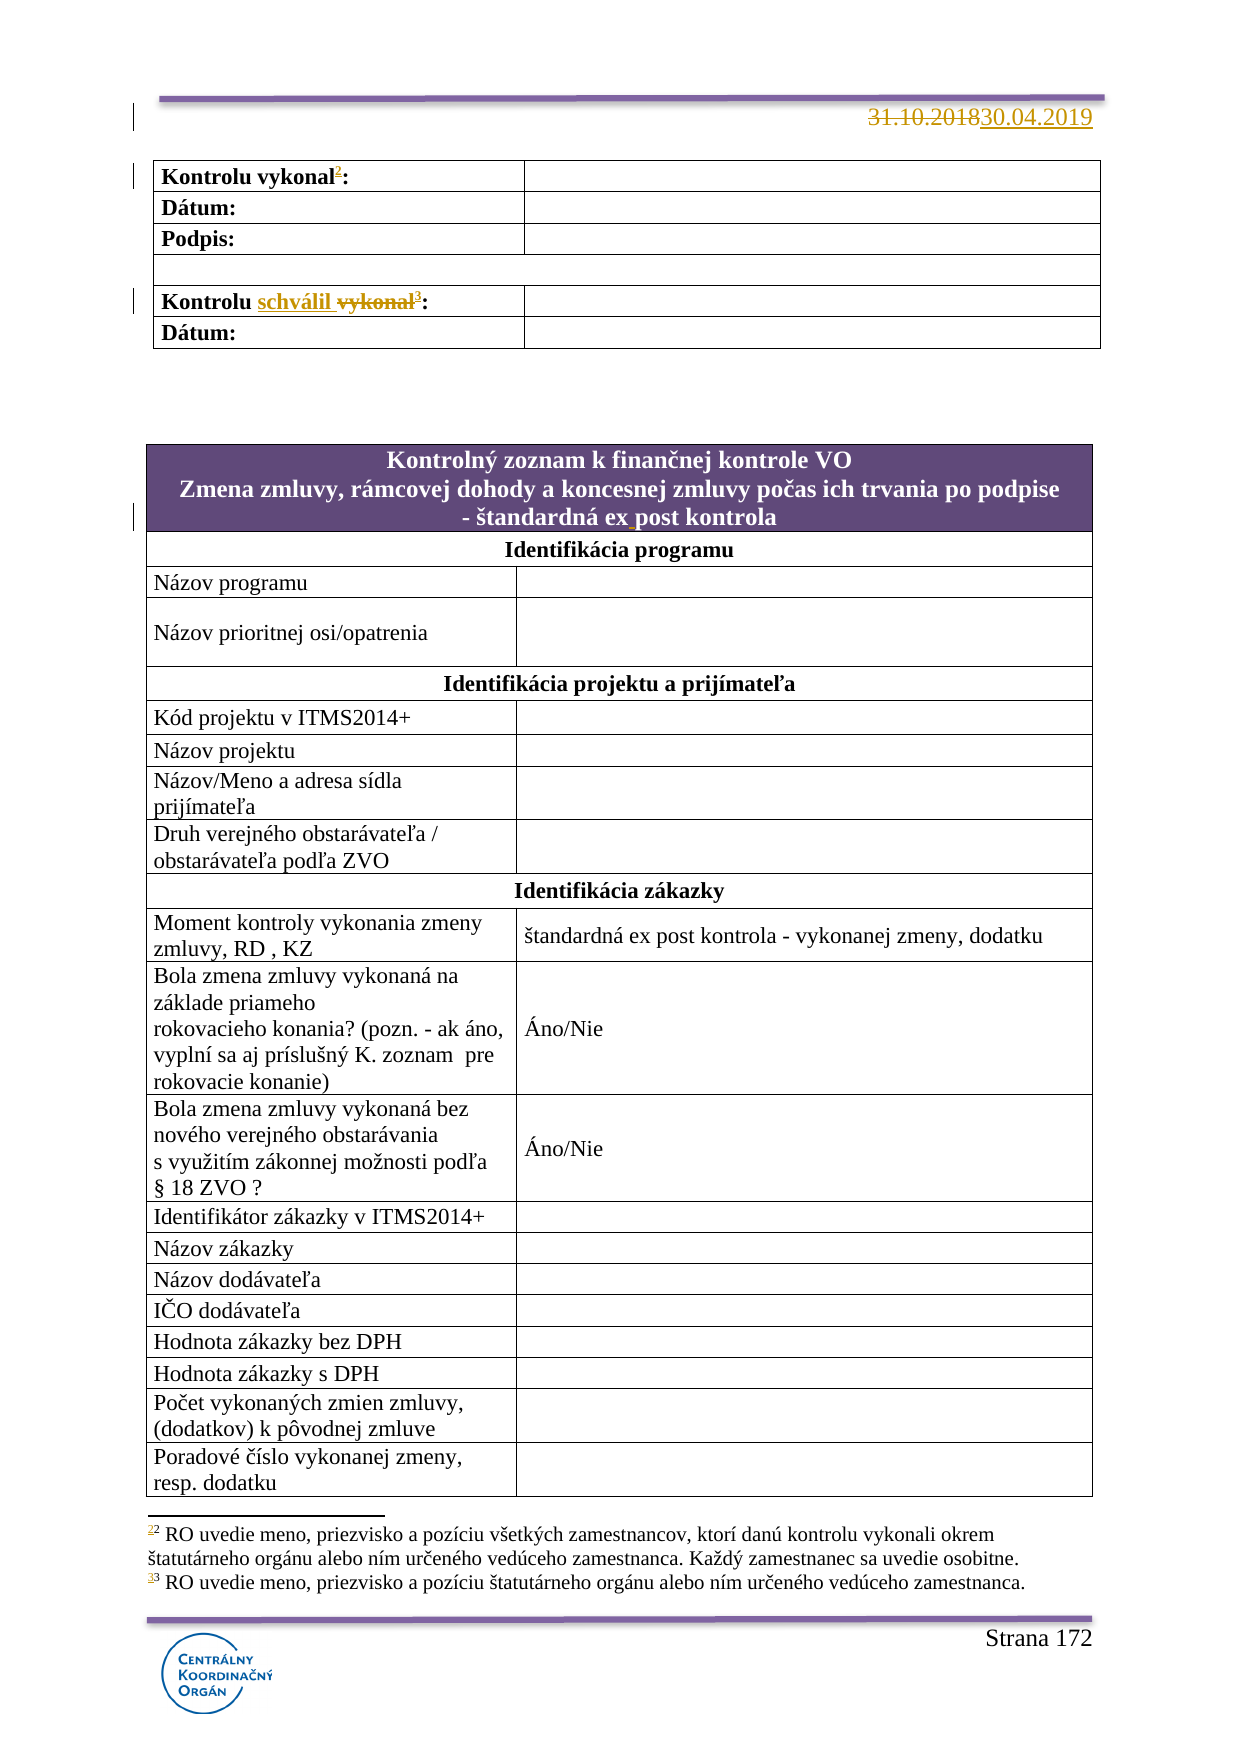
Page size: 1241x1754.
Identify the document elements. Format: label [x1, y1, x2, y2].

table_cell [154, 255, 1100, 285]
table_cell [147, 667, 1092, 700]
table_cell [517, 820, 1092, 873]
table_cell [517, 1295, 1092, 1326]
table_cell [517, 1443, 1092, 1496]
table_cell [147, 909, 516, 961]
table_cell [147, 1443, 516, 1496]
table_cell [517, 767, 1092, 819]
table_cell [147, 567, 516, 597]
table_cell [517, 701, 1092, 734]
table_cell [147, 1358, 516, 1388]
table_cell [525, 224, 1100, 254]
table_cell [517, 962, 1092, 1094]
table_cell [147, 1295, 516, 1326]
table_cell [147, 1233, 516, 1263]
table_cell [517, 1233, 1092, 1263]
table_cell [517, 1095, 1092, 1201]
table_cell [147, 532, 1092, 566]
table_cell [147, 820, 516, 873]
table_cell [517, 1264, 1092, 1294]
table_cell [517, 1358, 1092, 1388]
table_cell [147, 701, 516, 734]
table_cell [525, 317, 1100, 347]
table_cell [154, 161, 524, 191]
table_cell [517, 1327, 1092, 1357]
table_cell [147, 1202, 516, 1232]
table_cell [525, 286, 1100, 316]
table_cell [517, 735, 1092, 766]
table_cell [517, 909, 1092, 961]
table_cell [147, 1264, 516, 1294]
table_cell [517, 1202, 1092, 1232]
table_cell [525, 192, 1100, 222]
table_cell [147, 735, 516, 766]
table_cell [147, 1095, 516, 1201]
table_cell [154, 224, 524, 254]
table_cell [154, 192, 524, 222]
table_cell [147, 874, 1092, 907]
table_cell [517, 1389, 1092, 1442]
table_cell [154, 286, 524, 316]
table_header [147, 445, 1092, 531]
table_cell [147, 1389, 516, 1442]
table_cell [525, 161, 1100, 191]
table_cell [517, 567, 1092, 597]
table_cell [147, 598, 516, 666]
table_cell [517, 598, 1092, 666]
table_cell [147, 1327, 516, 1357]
picture [159, 1631, 272, 1713]
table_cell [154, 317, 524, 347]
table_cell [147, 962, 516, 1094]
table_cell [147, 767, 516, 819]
